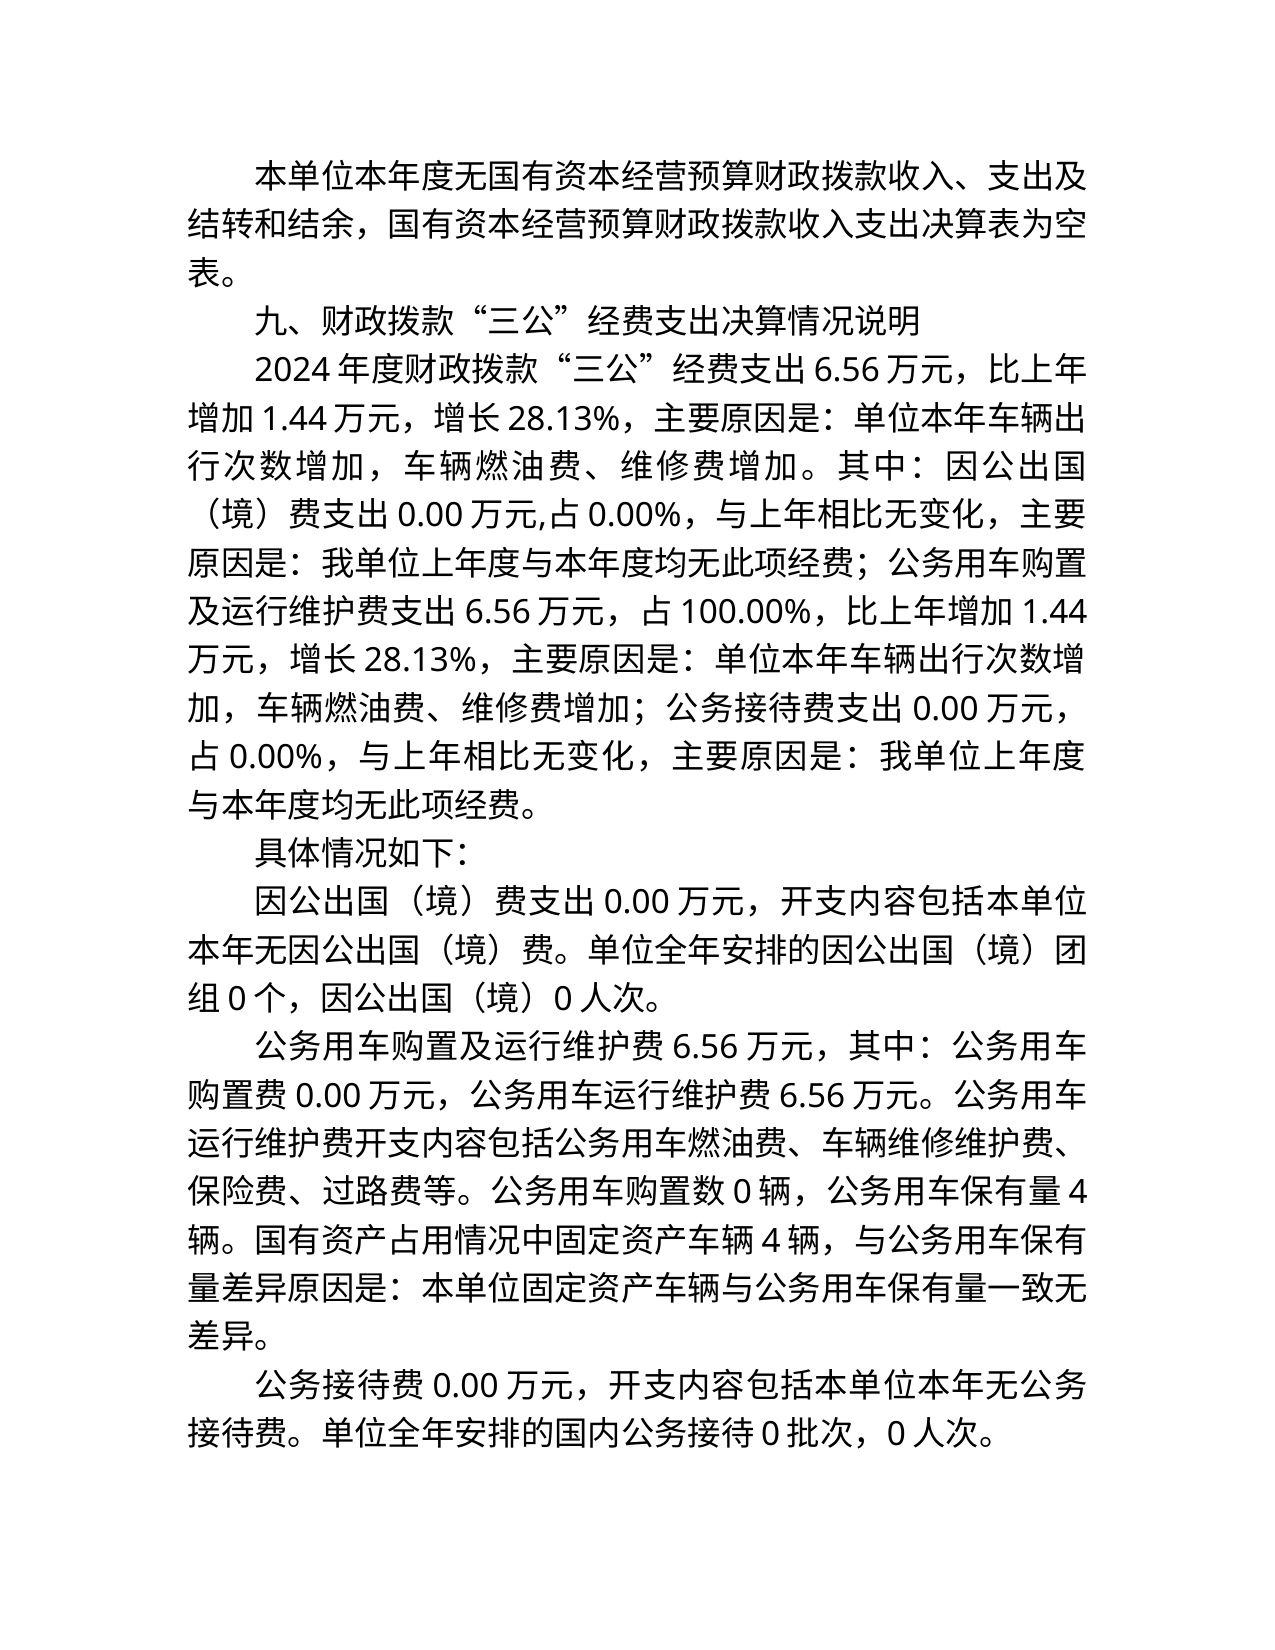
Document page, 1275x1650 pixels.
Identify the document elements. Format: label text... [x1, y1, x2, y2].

text 本单位本年度无国有资本经营预算财政拨款收入、支出及结转和结余，国有资本经营预算财政拨款收入支出决算表为空表。 [187, 150, 1087, 295]
text 公务用车购置及运行维护费6.56万元，其中：公务用车购置费0.00万元，公务用车运行维护费6.56万元。公务用车运行维护费开支内容包括公务用车燃油费、车辆维修维护费、保险费、过路费等。公务用车购置数0辆，公务用车保有量4辆。国有资产占用情况中固定资产车辆4辆，与公务用车保有量差异原因是：本单位固定资产车辆与公务用车保有量一致无差异。 [187, 1020, 1087, 1358]
text 公务接待费0.00万元，开支内容包括本单位本年无公务接待费。单位全年安排的国内公务接待0批次，0人次。 [187, 1358, 1087, 1455]
text 具体情况如下： [187, 827, 1087, 875]
text 因公出国（境）费支出0.00万元，开支内容包括本单位本年无因公出国（境）费。单位全年安排的因公出国（境）团组0个，因公出国（境）0人次。 [187, 875, 1087, 1020]
text 2024年度财政拨款“三公”经费支出6.56万元，比上年增加1.44万元，增长28.13%，主要原因是：单位本年车辆出行次数增加，车辆燃油费、维修费增加。其中：因公出国（境）费支出0.00万元,占0.00%，与上年相比无变化，主要原因是：我单位上年度与本年度均无此项经费；公务用车购置及运行维护费支出6.56万元，占100.00%，比上年增加1.44万元，增长28.13%，主要原因是：单位本年车辆出行次数增加，车辆燃油费、维修费增加；公务接待费支出0.00万元，占0.00%，与上年相比无变化，主要原因是：我单位上年度与本年度均无此项经费。 [187, 343, 1087, 827]
text 九、财政拨款“三公”经费支出决算情况说明 [187, 295, 1087, 343]
